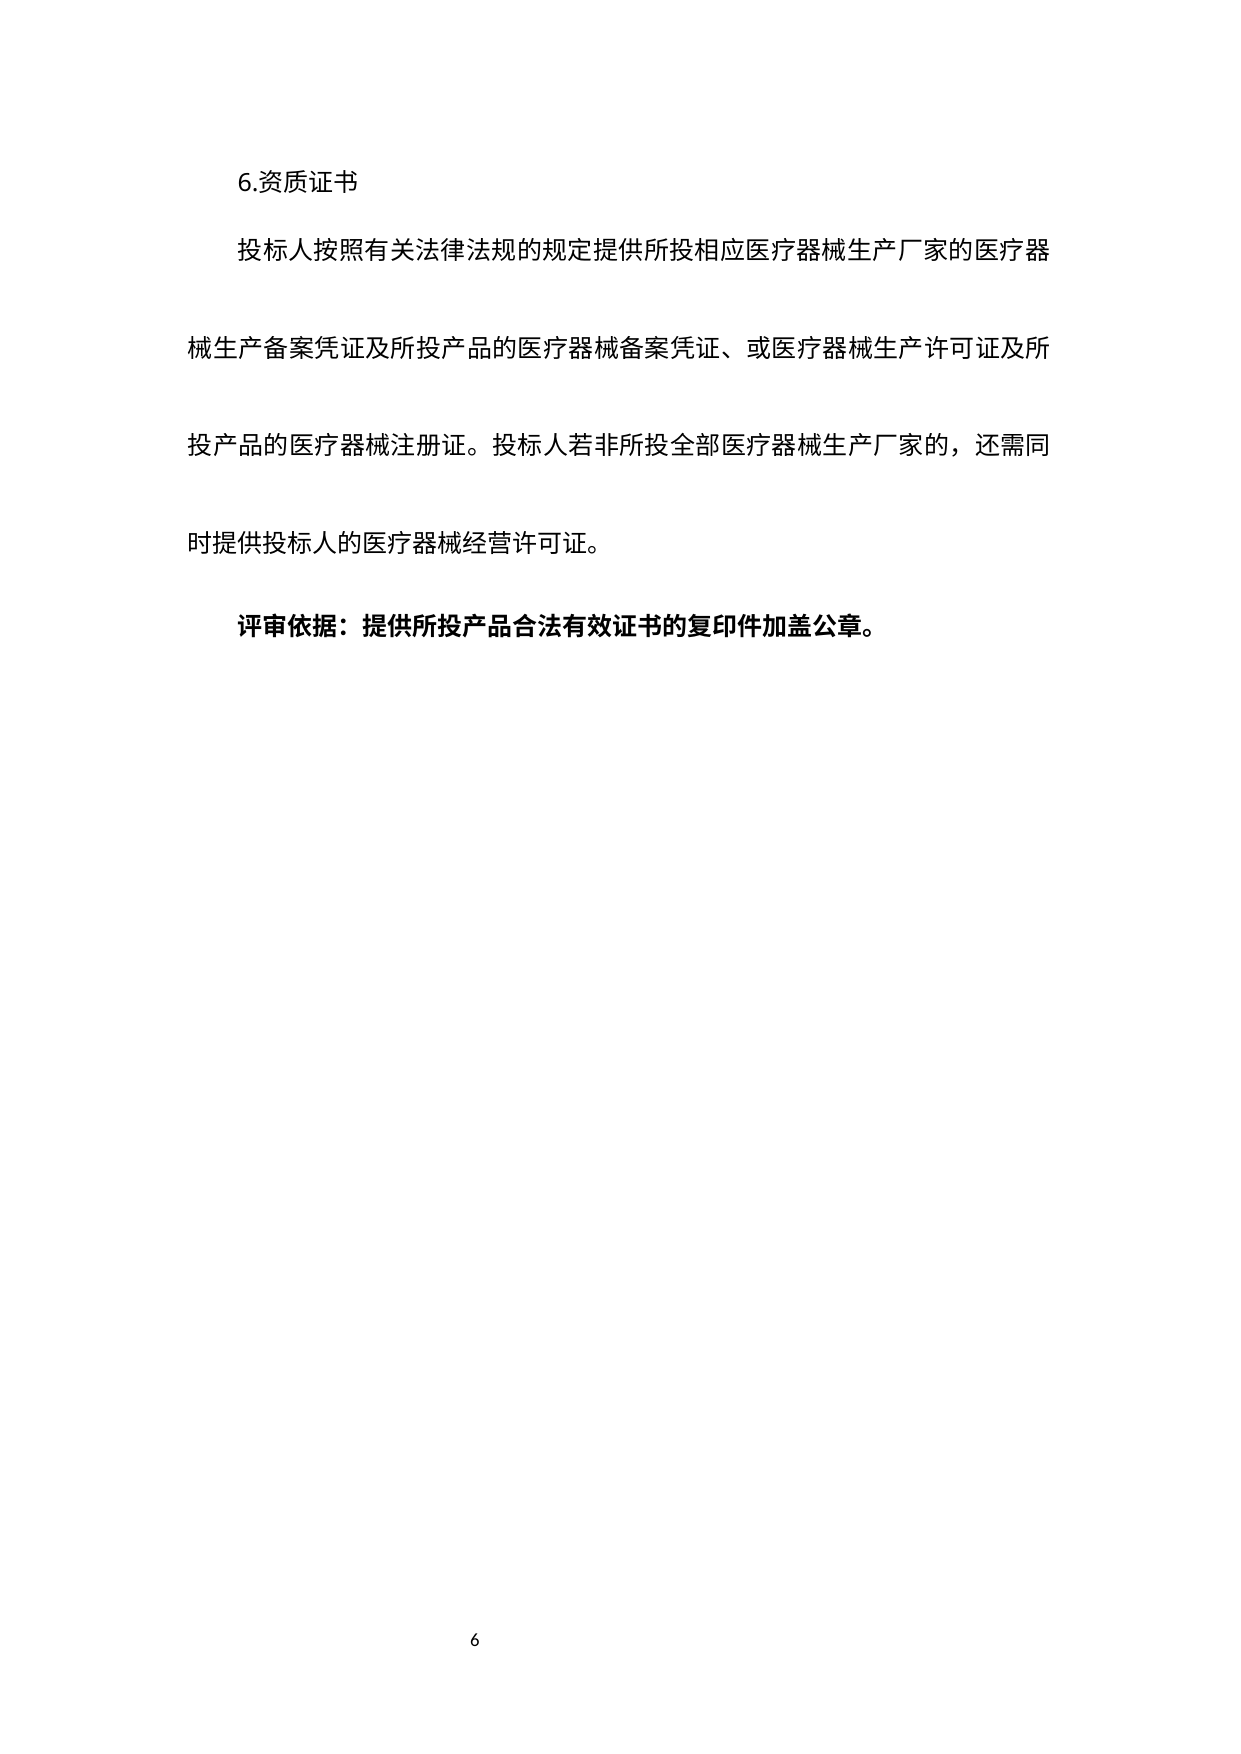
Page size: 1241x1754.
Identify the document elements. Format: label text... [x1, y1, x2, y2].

list 投标人按照有关法律法规的规定提供所投相应医疗器械生产厂家的医疗器械生产备案凭证及所投产品的医疗器械备案凭证、或医疗器械生产许可证及所投产品的医疗器械注册证。投标人若非所投全部医疗器械生产厂家的，还需同时提供投标人的医疗器械经营许可证。 [187, 216, 1053, 574]
list 6.资质证书 [187, 162, 1053, 198]
list 评审依据：提供所投产品合法有效证书的复印件加盖公章。 [187, 592, 1053, 657]
